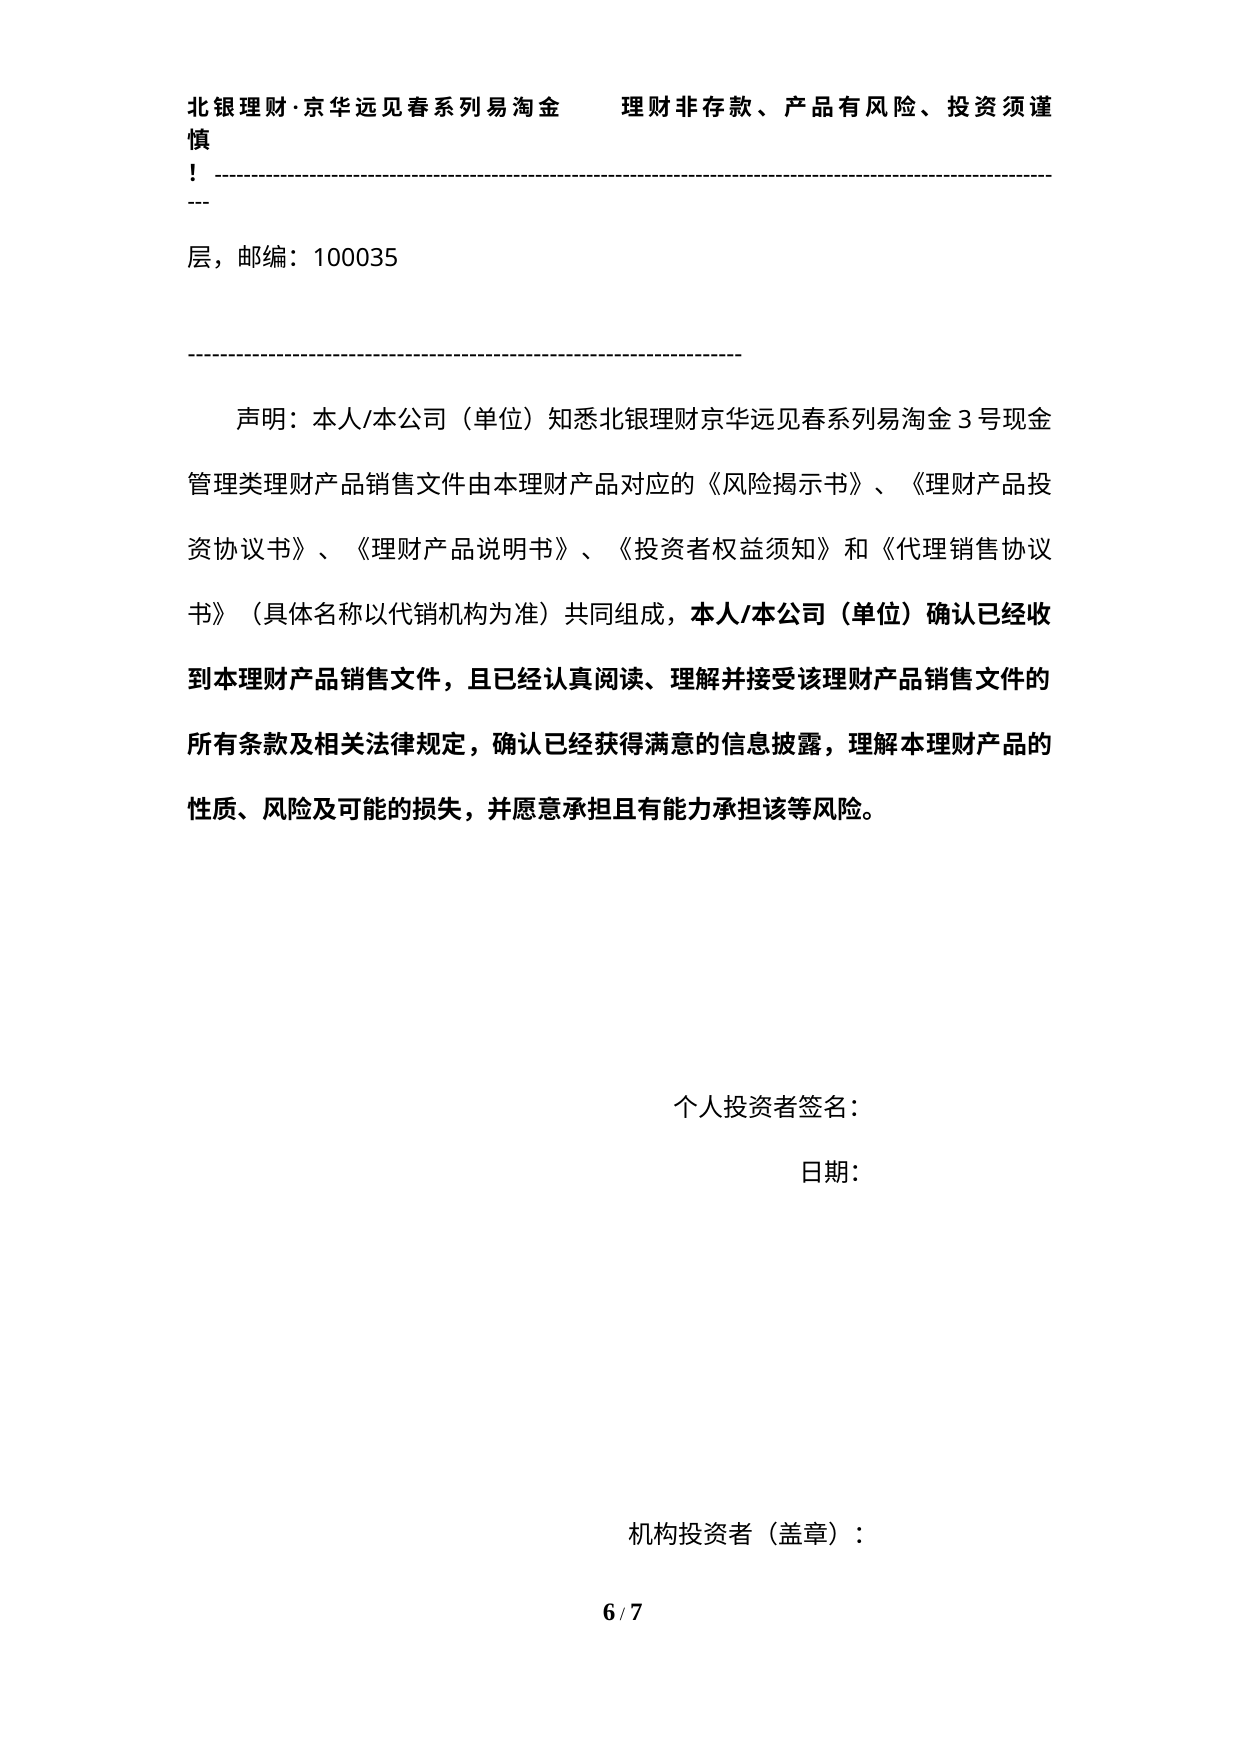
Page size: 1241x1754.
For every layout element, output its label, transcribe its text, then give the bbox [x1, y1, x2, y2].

text 机构投资者（盖章）： [187, 1500, 878, 1565]
text 声明：本人/本公司（单位）知悉北银理财京华远见春系列易淘金3号现金管理类理财产品销售文件由本理财产品对应的《风险揭示书》、《理财产品投资协议书》、《理财产品说明书》、《投资者权益须知》和《代理销售协议书》（具体名称以代销机构为准）共同组成，本人/本公司（单位）确认已经收到本理财产品销售文件，且已经认真阅读、理解并接受该理财产品销售文件的所有条款及相关法律规定，确认已经获得满意的信息披露，理解本理财产品的性质、风险及可能的损失，并愿意承担且有能力承担该等风险。 [187, 385, 1053, 840]
text --------------------------------------------------------------------- [187, 320, 1053, 385]
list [187, 223, 1053, 288]
text 日期： [187, 1138, 1003, 1203]
text 个人投资者签名： [187, 1073, 965, 1138]
